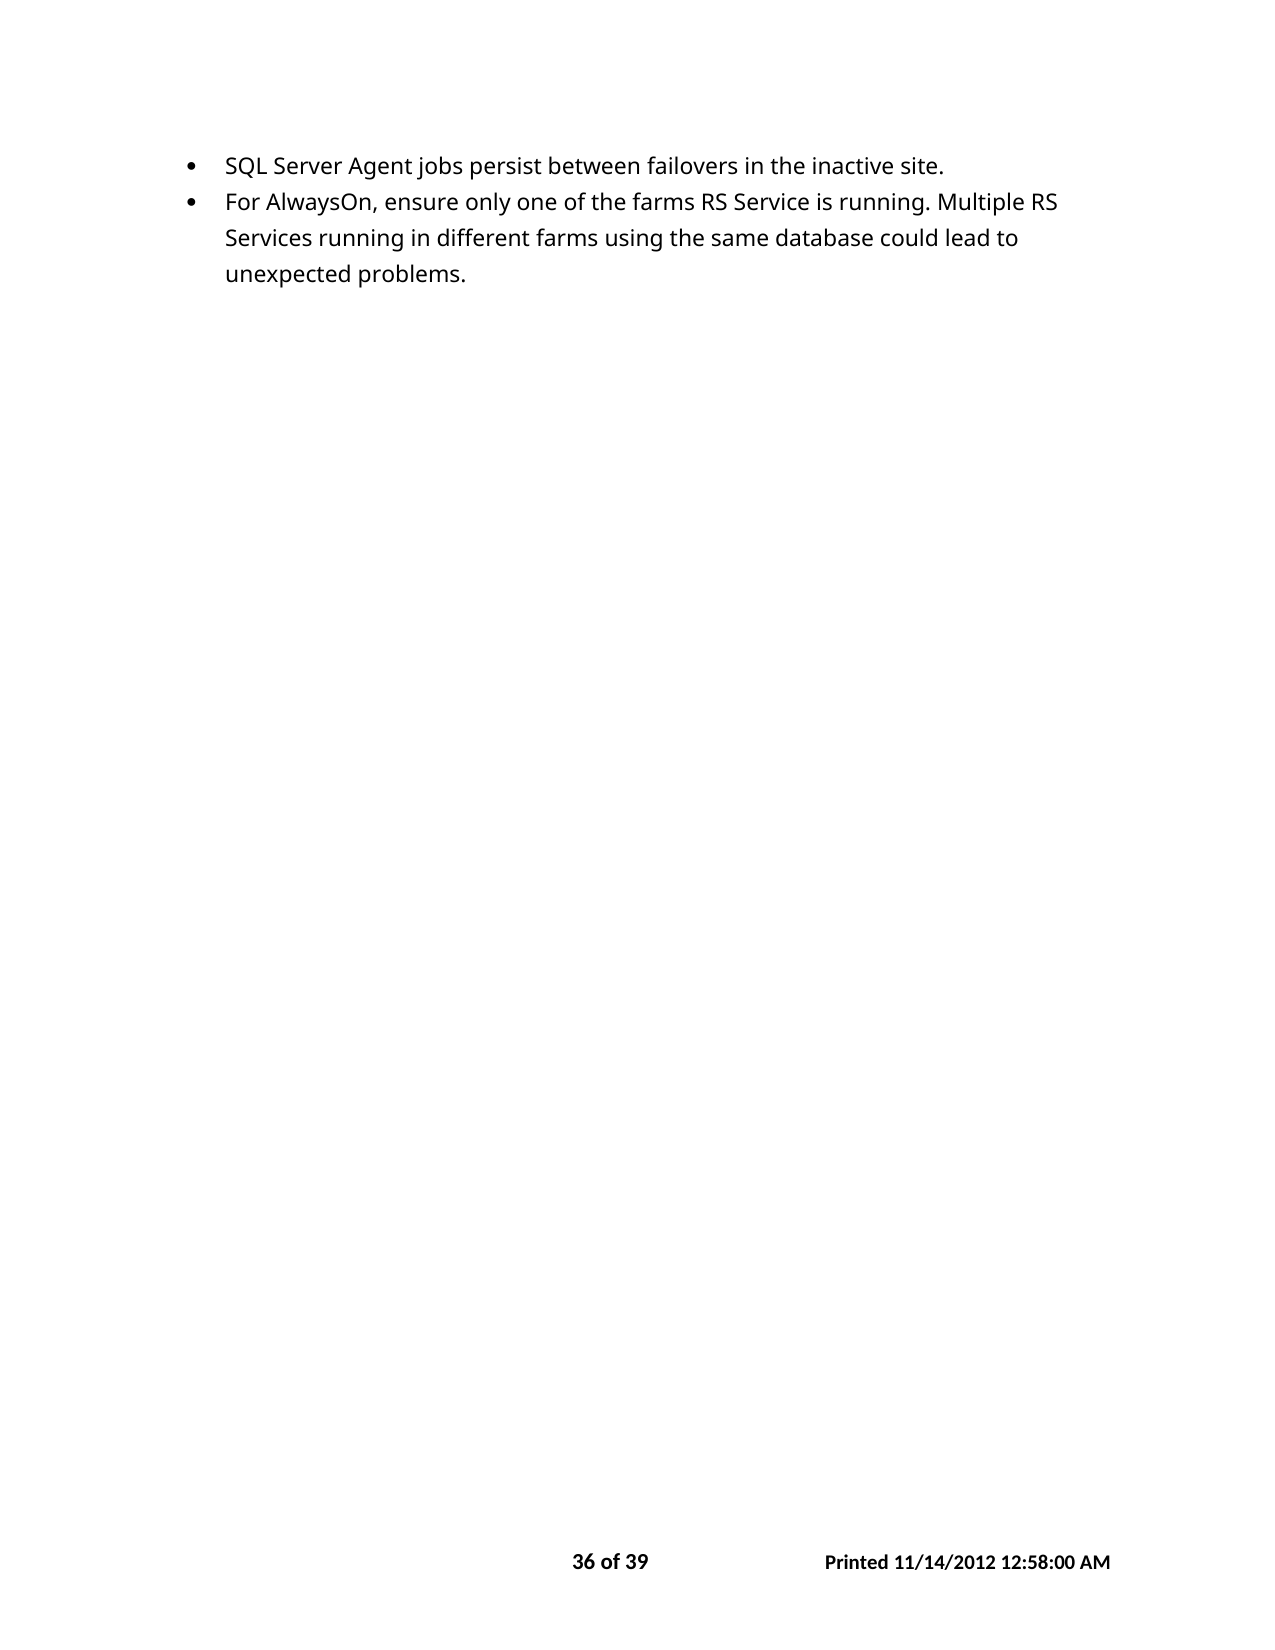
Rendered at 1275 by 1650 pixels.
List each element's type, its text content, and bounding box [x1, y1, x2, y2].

list SQL Server Agent jobs persist between failovers in the inactive site. [187, 150, 1125, 181]
list For AlwaysOn, ensure only one of the farms RS Service is running. Multiple RS Services running in different farms using the same database could lead to unexpected problems. [187, 186, 1125, 289]
